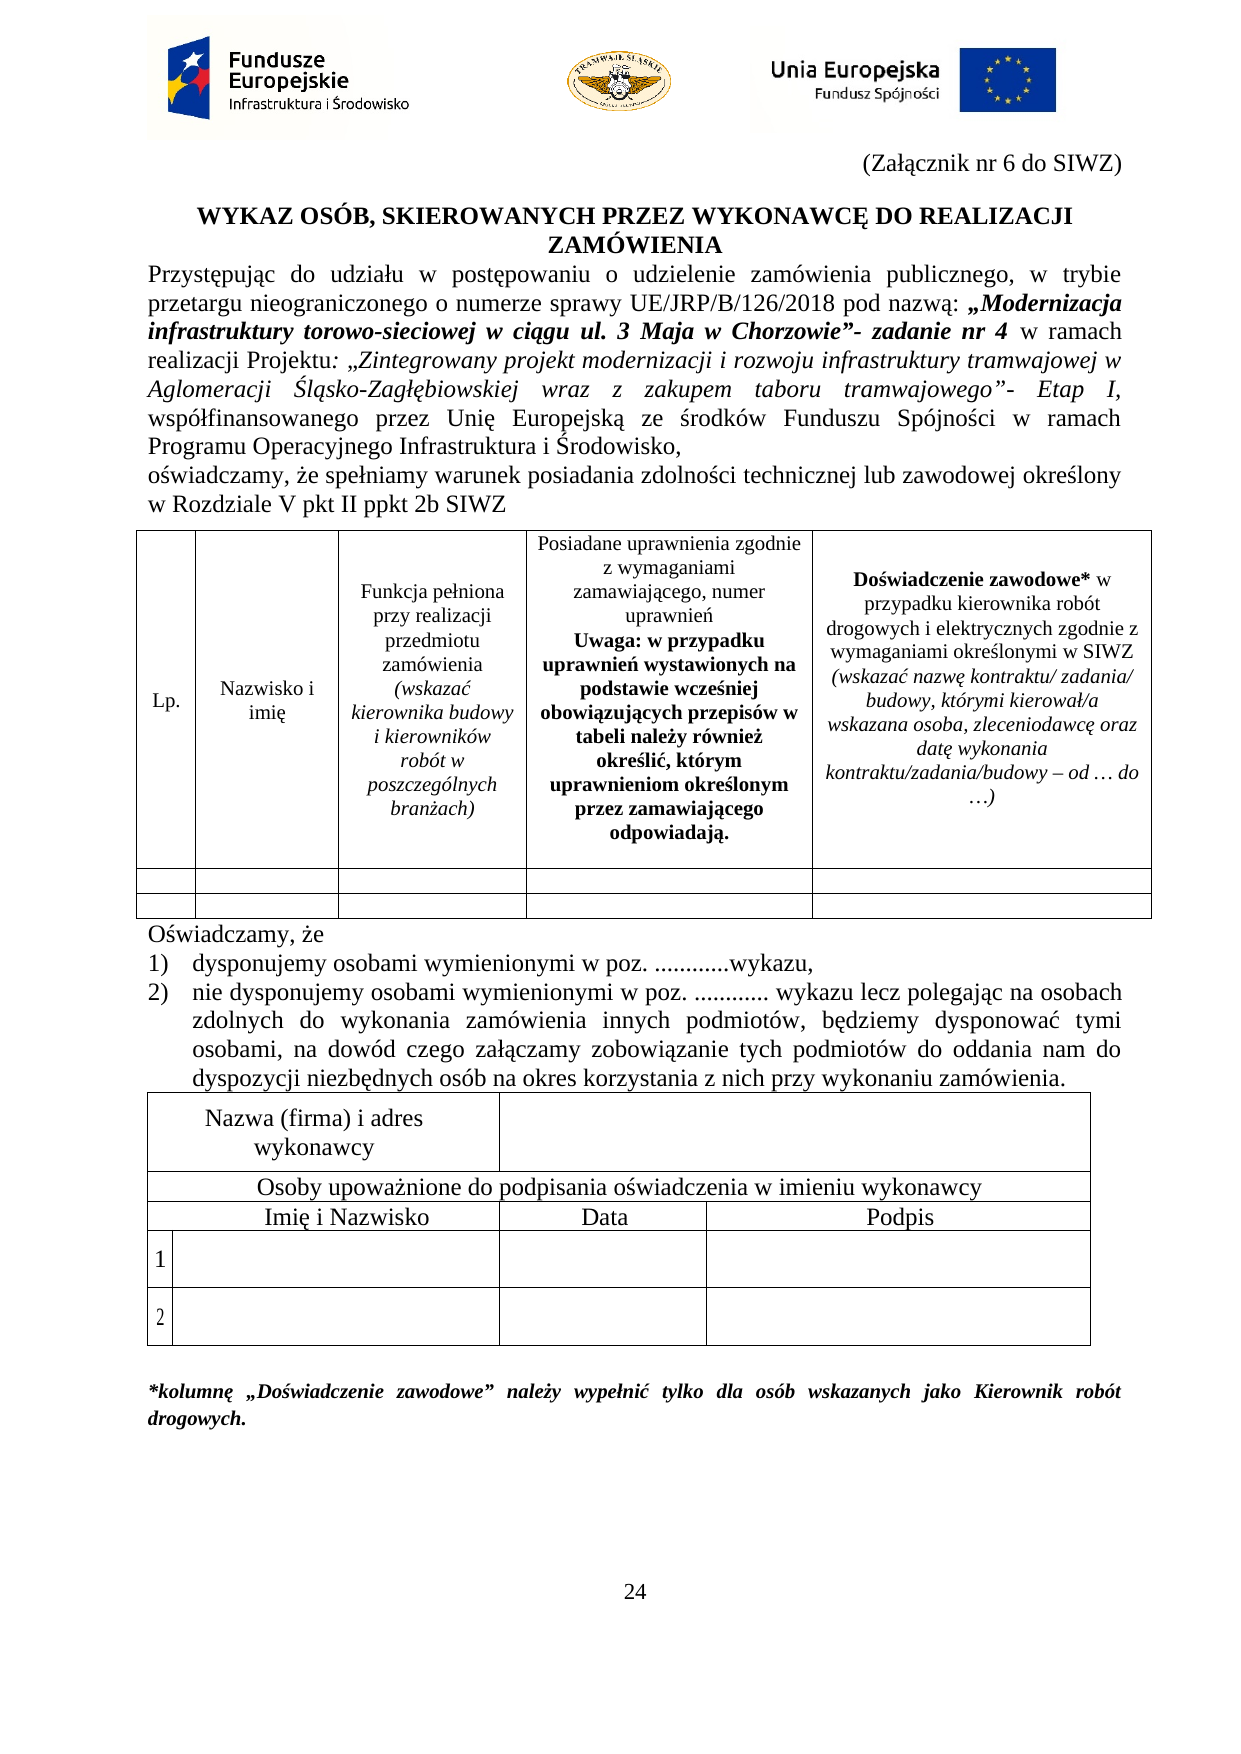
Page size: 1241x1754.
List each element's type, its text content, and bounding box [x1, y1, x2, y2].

list nie dysponujemy osobami wymienionymi w poz. ............ wykazu lecz polegając na osobach zdolnych do wykonania zamówienia innych podmiotów, będziemy dysponować tymi osobami, na dowód czego załączamy zobowiązanie tych podmiotów do oddania nam do dyspozycji niezbędnych osób na okres korzystania z nich przy wykonaniu zamówienia. [148, 977, 1122, 1092]
text *kolumnę „Doświadczenie zawodowe” należy wypełnić tylko dla osób wskazanych jako Kierownik robót drogowych. [148, 1379, 1122, 1430]
table_cell [196, 869, 338, 893]
table_cell [339, 894, 526, 918]
subtitle WYKAZ OSÓB, SKIEROWANYCH PRZEZ WYKONAWCĘ DO REALIZACJI ZAMÓWIENIA [148, 201, 1122, 259]
table_cell [813, 894, 1151, 918]
table_cell [500, 1231, 706, 1287]
list dysponujemy osobami wymienionymi w poz. ............wykazu, [148, 948, 1122, 977]
table_cell Osoby upoważnione do podpisania oświadczenia w imieniu wykonawcy [148, 1172, 1090, 1201]
table_cell [527, 894, 812, 918]
table_cell [813, 869, 1151, 893]
table_cell [339, 869, 526, 893]
table_header Doświadczenie zawodowe* w przypadku kierownika robót drogowych i elektrycznych zgodnie z wymaganiami określonymi w SIWZ (wskazać nazwę kontraktu/ zadania/ budowy, którymi kierował/a wskazana osoba, zleceniodawcę oraz datę wykonania kontraktu/zadania/budowy – od … do …) [813, 531, 1151, 868]
table_cell [137, 869, 195, 893]
text (Załącznik nr 6 do SIWZ) [148, 148, 1122, 176]
table_header [500, 1093, 1090, 1171]
table_cell [137, 894, 195, 918]
table_cell 2 [148, 1288, 172, 1345]
picture [750, 26, 1077, 133]
table_cell [707, 1231, 1090, 1287]
picture [567, 51, 671, 111]
table_cell [173, 1231, 499, 1287]
table_cell [527, 869, 812, 893]
text Przystępując do udziału w postępowaniu o udzielenie zamówienia publicznego, w trybie przetargu nieograniczonego o numerze sprawy UE/JRP/B/126/2018 pod nazwą: „Modernizacja infrastruktury torowo-sieciowej w ciągu ul. 3 Maja w Chorzowie”- zadanie nr 4 w ramach realizacji Projektu: „Zintegrowany projekt modernizacji i rozwoju infrastruktury tramwajowej w Aglomeracji Śląsko-Zagłębiowskiej wraz z zakupem taboru tramwajowego”- Etap I, współfinansowanego przez Unię Europejską ze środków Funduszu Spójności w ramach Programu Operacyjnego Infrastruktura i Środowisko, [148, 259, 1122, 460]
table_cell [173, 1288, 499, 1345]
table_header Funkcja pełniona przy realizacji przedmiotu zamówienia (wskazać kierownika budowy i kierowników robót w poszczególnych branżach) [339, 531, 526, 868]
table_header Nazwa (firma) i adres wykonawcy [148, 1093, 499, 1171]
table_header Nazwisko i imię [196, 531, 338, 868]
table_cell [196, 894, 338, 918]
picture [147, 15, 429, 140]
table_header Lp. [137, 531, 195, 868]
table_cell Imię i Nazwisko [148, 1202, 499, 1230]
table_cell Data [500, 1202, 706, 1230]
table_cell 1 [148, 1231, 172, 1287]
table_cell [500, 1288, 706, 1345]
table_cell Podpis [707, 1202, 1090, 1230]
text Oświadczamy, że [148, 919, 1122, 948]
table_header Posiadane uprawnienia zgodnie z wymaganiami zamawiającego, numer uprawnień Uwaga: w przypadku uprawnień wystawionych na podstawie wcześniej obowiązujących przepisów w tabeli należy również określić, którym uprawnieniom określonym przez zamawiającego odpowiadają. [527, 531, 812, 868]
text oświadczamy, że spełniamy warunek posiadania zdolności technicznej lub zawodowej określony w Rozdziale V pkt II ppkt 2b SIWZ [148, 460, 1122, 518]
table_cell [707, 1288, 1090, 1345]
